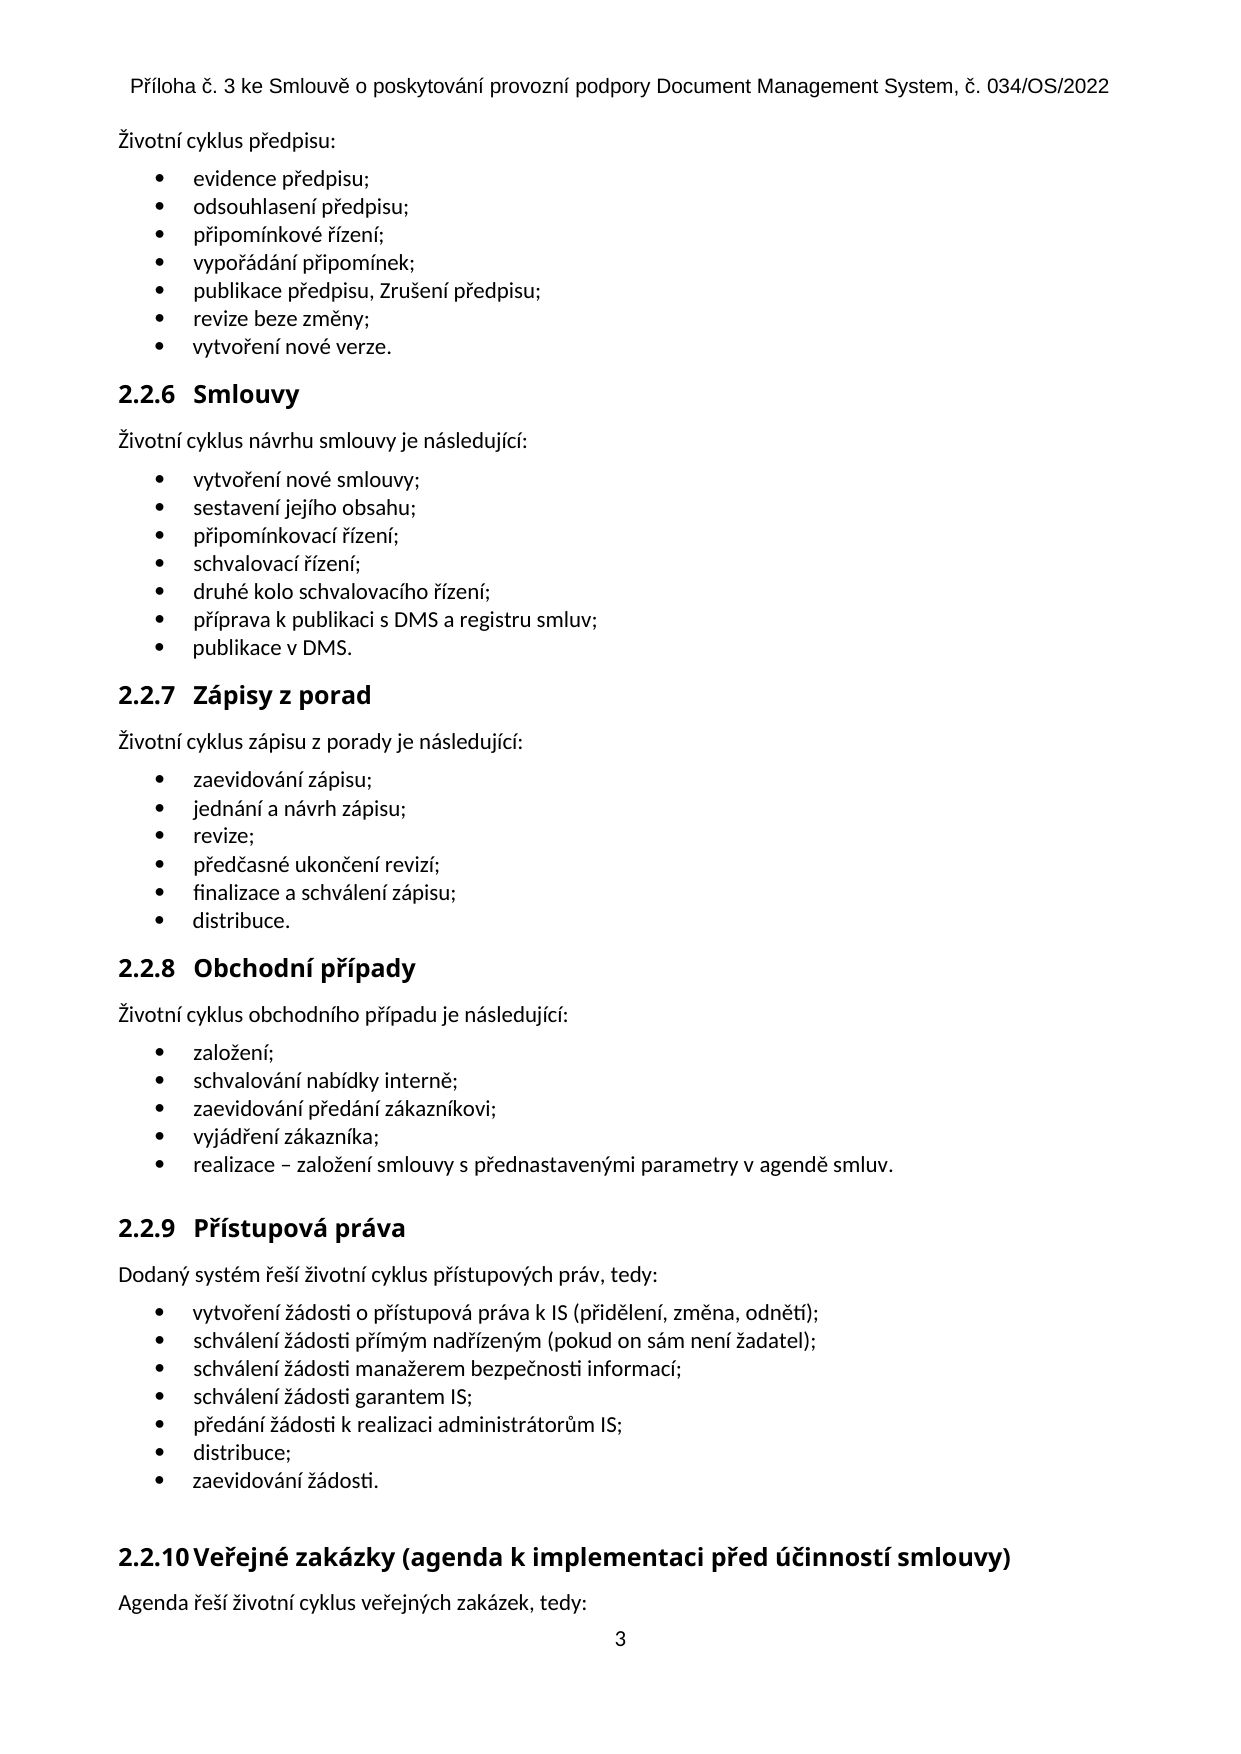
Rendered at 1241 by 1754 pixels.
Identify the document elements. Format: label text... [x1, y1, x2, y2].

subtitle Smlouvy [118, 377, 1122, 411]
list distribuce; [156, 1438, 1122, 1466]
list vypořádání připomínek; [156, 248, 1122, 276]
list publikace předpisu, Zrušení předpisu; [156, 276, 1122, 304]
list příprava k publikaci s DMS a registru smluv; [156, 605, 1122, 633]
list zaevidování předání zákazníkovi; [156, 1094, 1122, 1122]
list předčasné ukončení revizí; [156, 850, 1122, 878]
list revize; [156, 822, 1122, 850]
text Agenda řeší životní cyklus veřejných zakázek, tedy: [118, 1588, 1122, 1616]
list schválení žádosti manažerem bezpečnosti informací; [156, 1354, 1122, 1382]
list druhé kolo schvalovacího řízení; [156, 577, 1122, 605]
list schválení žádosti přímým nadřízeným (pokud on sám není žadatel); [156, 1326, 1122, 1354]
list distribuce. [155, 906, 1122, 934]
subtitle Obchodní případy [118, 950, 1122, 984]
list vyjádření zákazníka; [156, 1122, 1122, 1150]
list finalizace a schválení zápisu; [156, 878, 1122, 906]
list revize beze změny; [156, 304, 1122, 332]
list vytvoření nové smlouvy; [156, 465, 1122, 493]
list připomínkové řízení; [156, 220, 1122, 248]
list připomínkovací řízení; [156, 521, 1122, 549]
subtitle Zápisy z porad [118, 678, 1122, 712]
list schvalování nabídky interně; [156, 1066, 1122, 1094]
list odsouhlasení předpisu; [156, 192, 1122, 220]
list schválení žádosti garantem IS; [156, 1382, 1122, 1410]
text Dodaný systém řeší životní cyklus přístupových práv, tedy: [118, 1260, 1122, 1288]
list publikace v DMS. [155, 633, 1122, 661]
text Životní cyklus obchodního případu je následující: [118, 1000, 1122, 1028]
list předání žádosti k realizaci administrátorům IS; [156, 1410, 1122, 1438]
list založení; [156, 1038, 1122, 1066]
text Životní cyklus předpisu: [118, 126, 1122, 154]
subtitle Veřejné zakázky (agenda k implementaci před účinností smlouvy) [118, 1539, 1122, 1573]
list vytvoření žádosti o přístupová práva k IS (přidělení, změna, odnětí); [155, 1298, 1122, 1326]
list schvalovací řízení; [156, 549, 1122, 577]
list sestavení jejího obsahu; [156, 493, 1122, 521]
list zaevidování zápisu; [156, 766, 1122, 794]
list vytvoření nové verze. [155, 332, 1122, 361]
list realizace – založení smlouvy s přednastavenými parametry v agendě smluv. [156, 1150, 1122, 1178]
list jednání a návrh zápisu; [156, 794, 1122, 822]
subtitle Přístupová práva [118, 1211, 1122, 1244]
text Životní cyklus návrhu smlouvy je následující: [118, 426, 1122, 454]
list evidence předpisu; [156, 164, 1122, 192]
list zaevidování žádosti. [155, 1466, 1122, 1494]
text Životní cyklus zápisu z porady je následující: [118, 727, 1122, 755]
